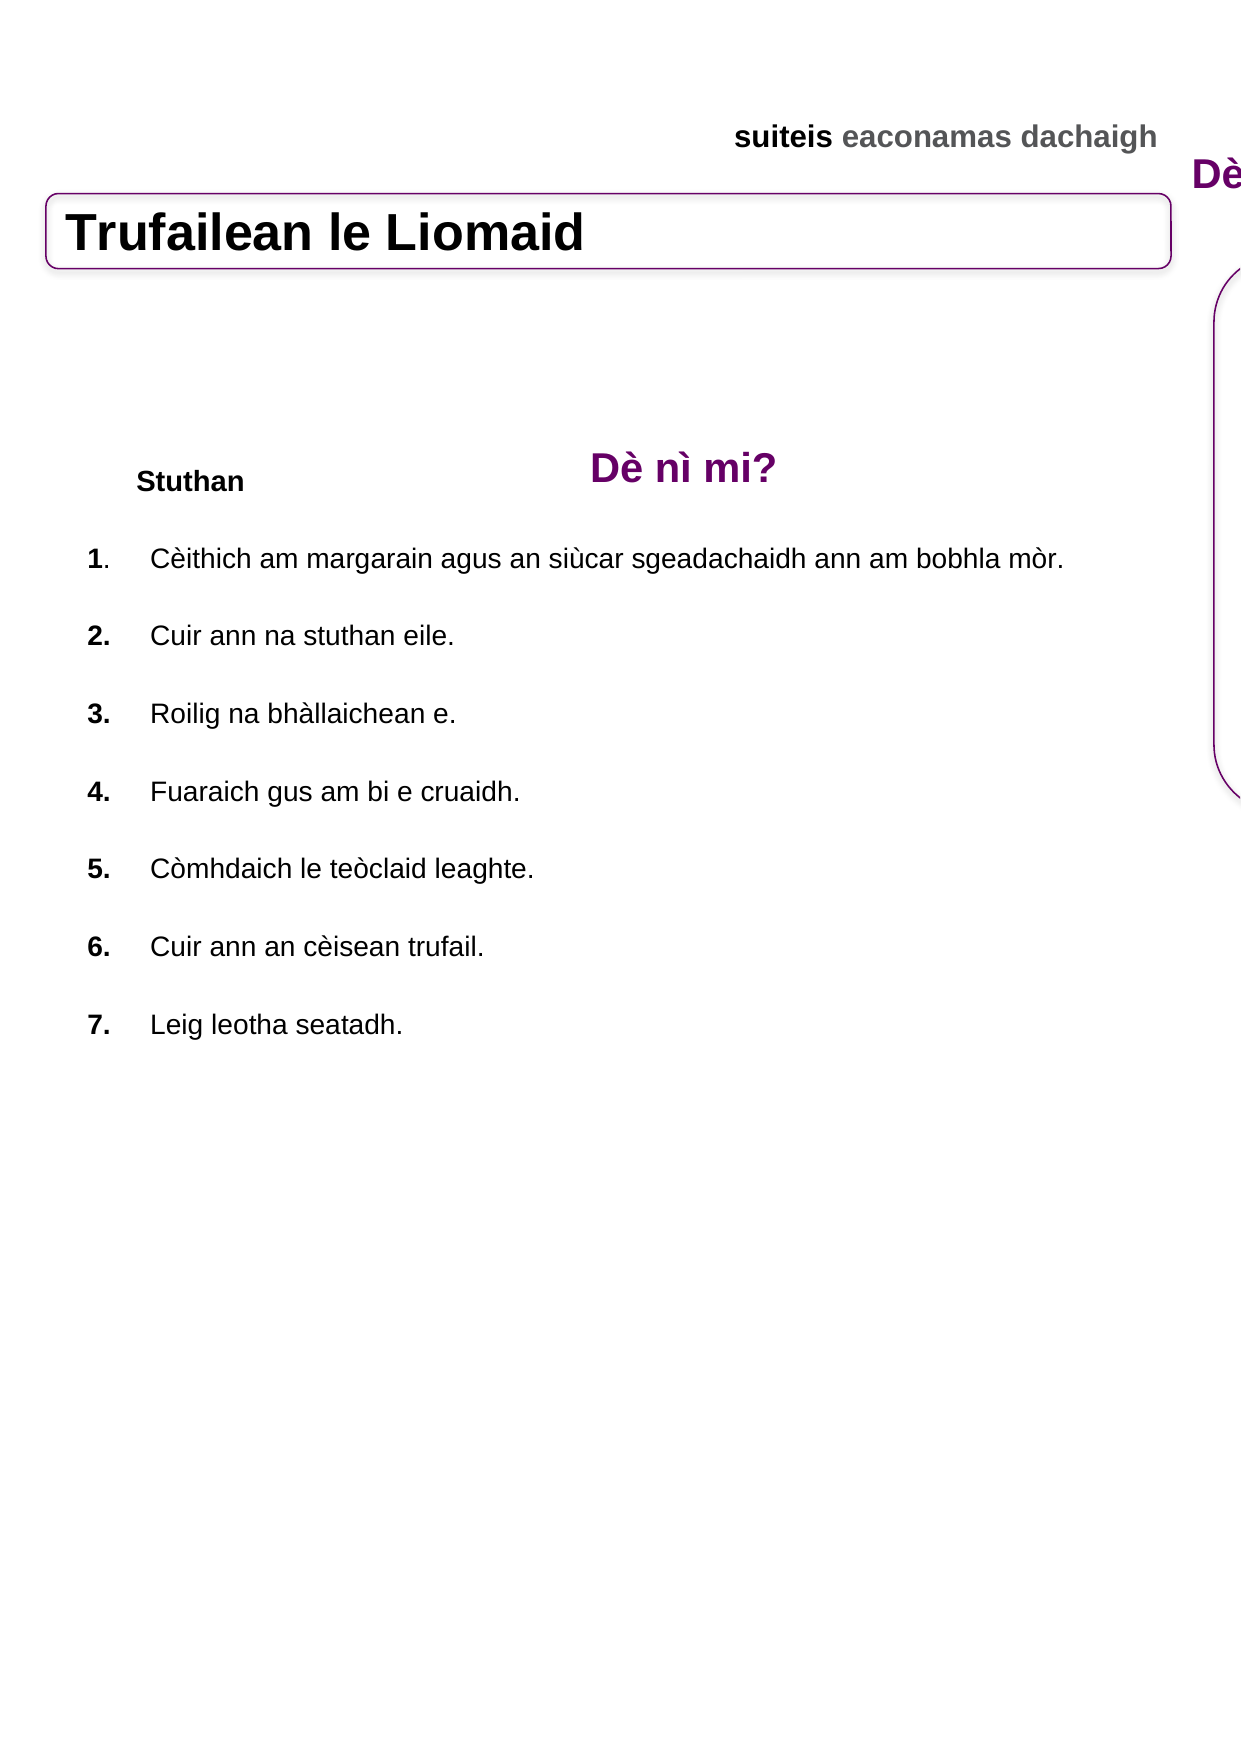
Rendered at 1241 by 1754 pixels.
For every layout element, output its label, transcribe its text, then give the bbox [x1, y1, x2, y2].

text 5. Còmhdaich le teòclaid leaghte. [75, 852, 1165, 885]
text 2. Cuir ann na stuthan eile. [75, 619, 1165, 652]
text 7. Leig leotha seatadh. [75, 1008, 1165, 1040]
text Dè nì mi? [75, 443, 1165, 491]
text 3. Roilig na bhàllaichean e. [75, 697, 1165, 729]
text suiteis eaconamas dachaigh [75, 118, 1165, 154]
text 6. Cuir ann an cèisean trufail. [75, 930, 1165, 962]
text 4. Fuaraich gus am bi e cruaidh. [75, 775, 1165, 807]
text 1. Cèithich am margarain agus an siùcar sgeadachaidh ann am bobhla mòr. [75, 542, 1165, 574]
